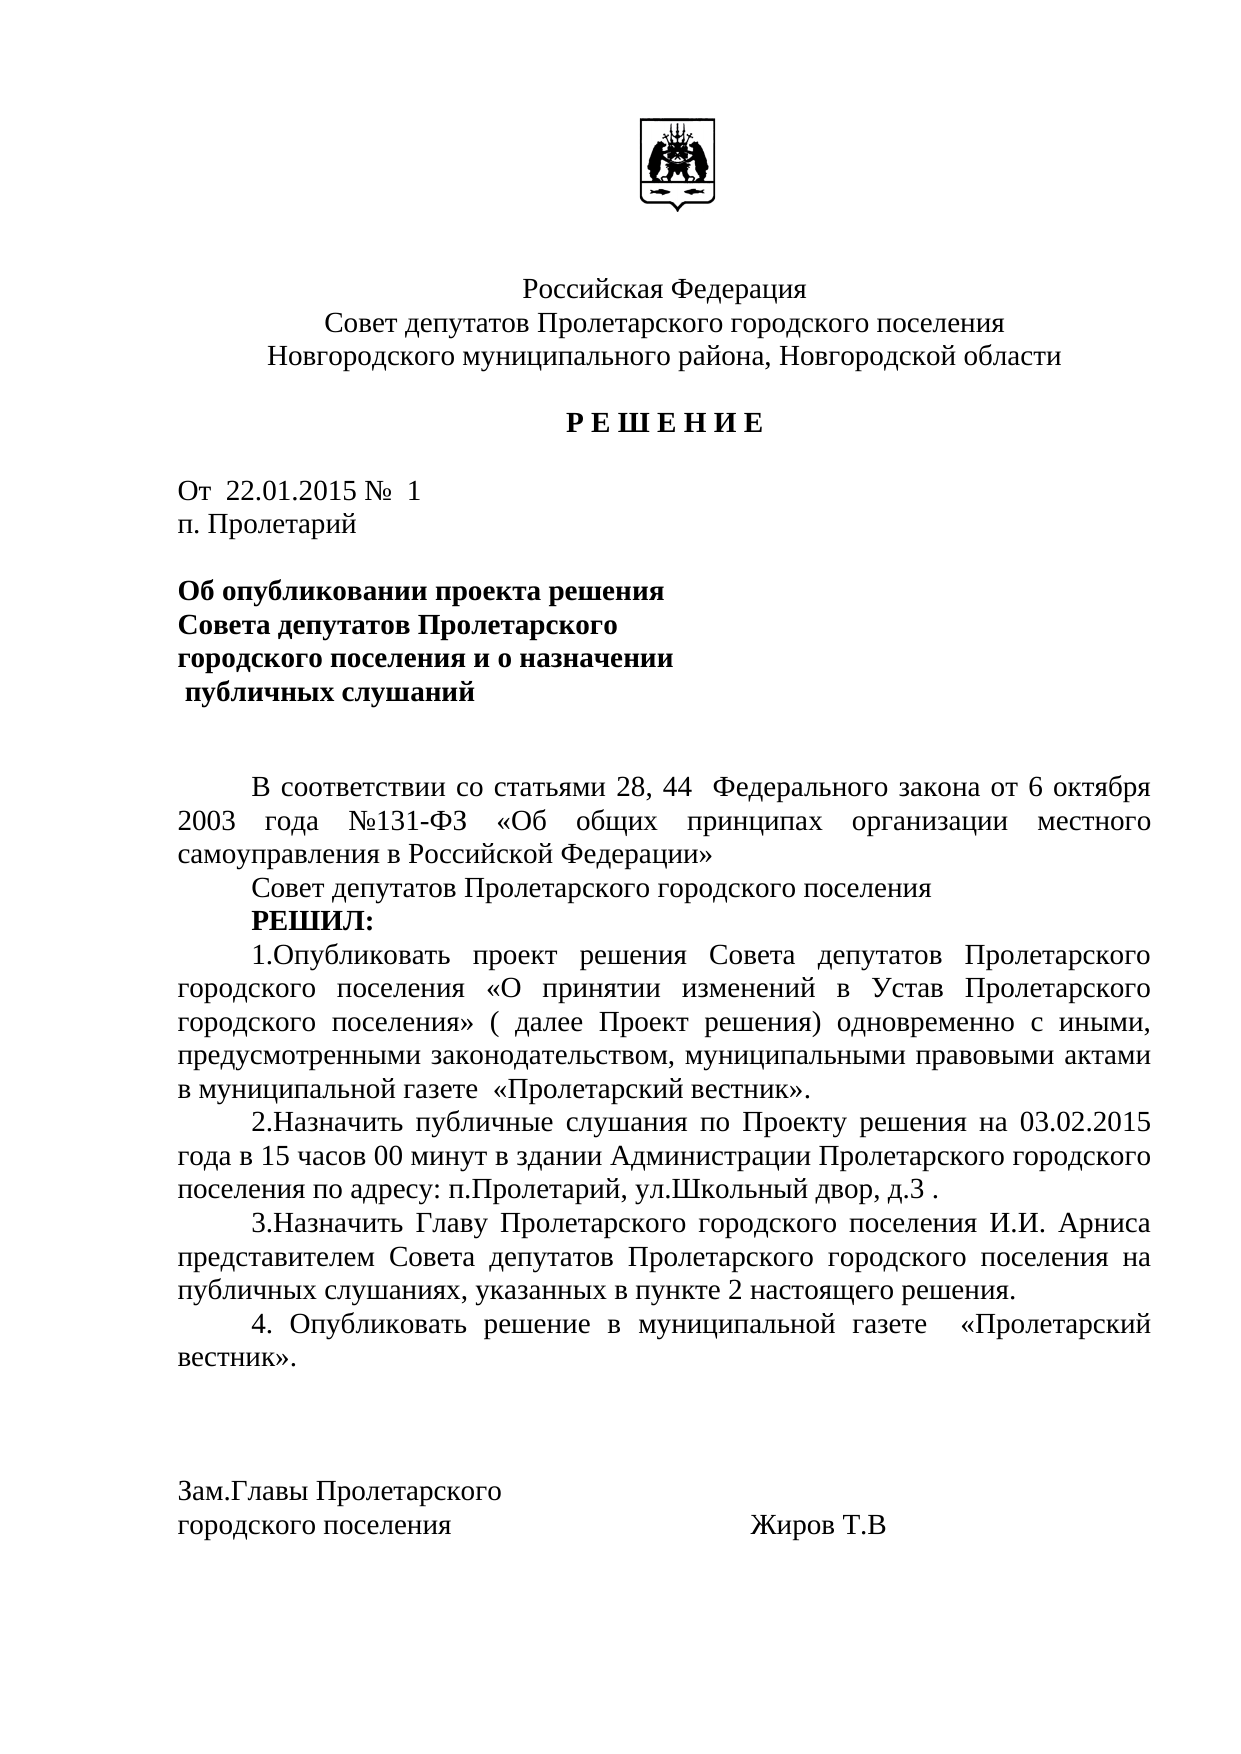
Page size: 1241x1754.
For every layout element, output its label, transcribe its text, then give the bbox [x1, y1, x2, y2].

picture [639, 118, 716, 212]
text п. Пролетарий [177, 506, 1152, 540]
text городского поселения Жиров Т.В [177, 1507, 1152, 1541]
text 2.Назначить публичные слушания по Проекту решения на 03.02.2015 года в 15 часов 00 минут в здании Администрации Пролетарского городского поселения по адресу: п.Пролетарий, ул.Школьный двор, д.3 . [177, 1104, 1152, 1205]
text Российская Федерация [177, 271, 1152, 305]
text В соответствии со статьями 28, 44 Федерального закона от 6 октября 2003 года №131-ФЗ «Об общих принципах организации местного самоуправления в Российской Федерации» [177, 769, 1152, 870]
text Р Е Ш Е Н И Е [177, 406, 1152, 439]
text Новгородского муниципального района, Новгородской области [177, 338, 1152, 372]
text РЕШИЛ: [177, 903, 1152, 937]
text 4. Опубликовать решение в муниципальной газете «Пролетарский вестник». [177, 1306, 1152, 1373]
text 1.Опубликовать проект решения Совета депутатов Пролетарского городского поселения «О принятии изменений в Устав Пролетарского городского поселения» ( далее Проект решения) одновременно с иными, предусмотренными законодательством, муниципальными правовыми актами в муниципальной газете «Пролетарский вестник». [177, 937, 1152, 1104]
text Зам.Главы Пролетарского [177, 1473, 1152, 1507]
text публичных слушаний [177, 674, 1152, 707]
text Об опубликовании проекта решения [177, 573, 1152, 607]
text Совет депутатов Пролетарского городского поселения [177, 305, 1152, 338]
text От 22.01.2015 № 1 [177, 473, 1152, 506]
text городского поселения и о назначении [177, 640, 1152, 674]
text Совета депутатов Пролетарского [177, 607, 1152, 640]
text Совет депутатов Пролетарского городского поселения [177, 870, 1152, 903]
text 3.Назначить Главу Пролетарского городского поселения И.И. Арниса представителем Совета депутатов Пролетарского городского поселения на публичных слушаниях, указанных в пункте 2 настоящего решения. [177, 1205, 1152, 1306]
